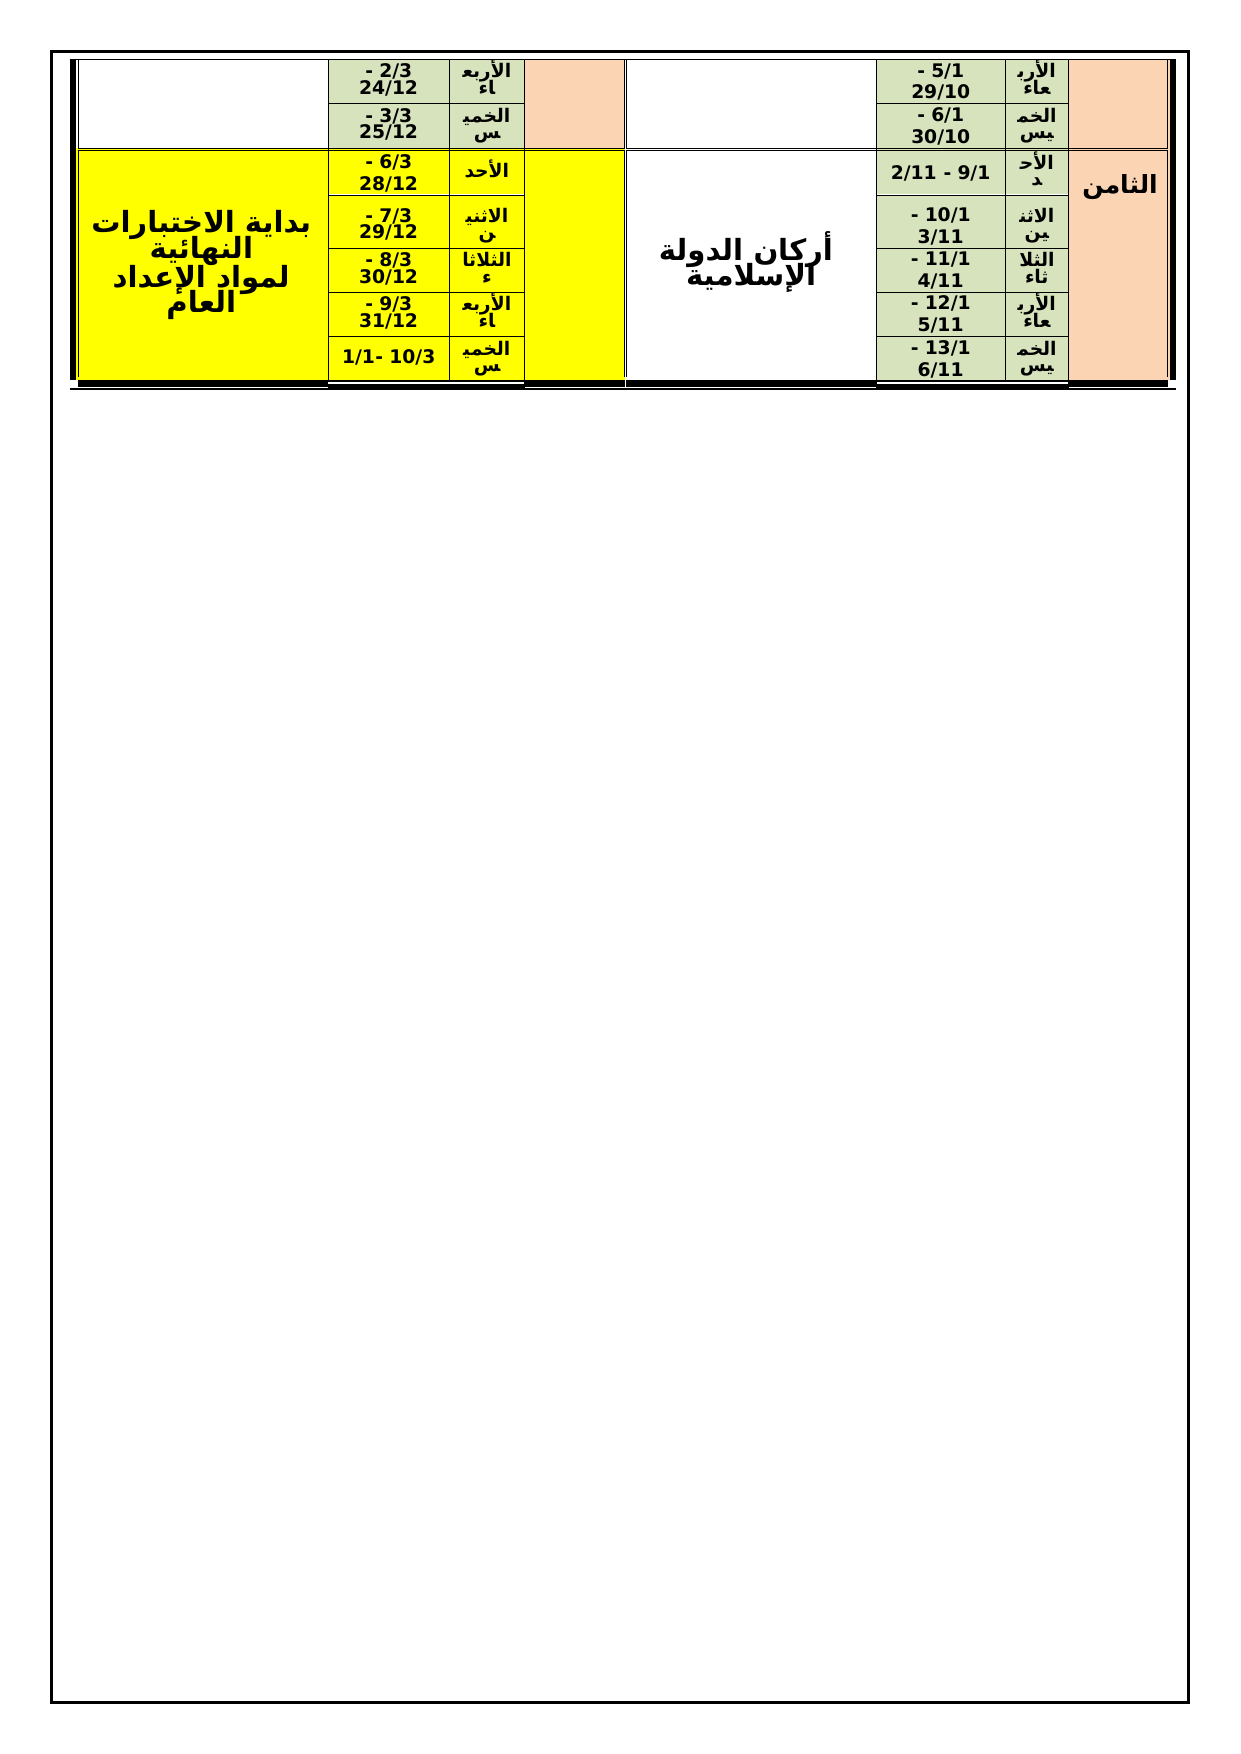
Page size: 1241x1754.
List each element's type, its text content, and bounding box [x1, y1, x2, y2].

table_cell الاثنين [1006, 196, 1068, 248]
table_cell الأربعاء [450, 60, 524, 103]
table_cell 10/1 - 3/11 [877, 196, 1005, 248]
table_cell 6/1 - 30/10 [877, 104, 1005, 148]
table_cell الثامن [1069, 148, 1170, 380]
table_cell الثلاثاء [450, 249, 524, 292]
table_cell الأحد [450, 151, 524, 194]
table_cell [525, 151, 625, 380]
table_cell 3/3 -25/12 [329, 104, 449, 148]
table_cell الخميس [450, 104, 524, 148]
table_cell الأربعاء [1006, 293, 1068, 336]
table_cell 8/3 - 30/12 [329, 249, 449, 292]
table_cell 11/1 - 4/11 [877, 249, 1005, 292]
table_cell 7/3 - 29/12 [329, 196, 449, 248]
table_cell بداية الاختبارات النهائية لمواد الإعداد العام [76, 148, 328, 380]
table_cell 5/1 - 29/10 [877, 60, 1005, 103]
table_cell الأربعاء [450, 293, 524, 336]
table_cell الخميس [450, 337, 524, 380]
table_cell الاثنين [450, 196, 524, 248]
table_cell الأحد [1006, 151, 1068, 194]
table_cell الأربعاء [1006, 60, 1068, 103]
table_cell 2/3 - 24/12 [329, 60, 449, 103]
table_cell 10/3 -1/1 [329, 337, 449, 380]
table_cell الخميس [1006, 104, 1068, 148]
table_cell أركان الدولة الإسلامية [625, 151, 876, 380]
table_cell 9/1 - 2/11 [877, 151, 1005, 194]
table_cell 13/1 - 6/11 [877, 337, 1005, 380]
table_cell 6/3 - 28/12 [329, 151, 449, 194]
table_cell الثلاثاء [1006, 249, 1068, 292]
table_cell 9/3 - 31/12 [329, 293, 449, 336]
table_cell الخميس [1006, 337, 1068, 380]
table_cell 12/1 - 5/11 [877, 293, 1005, 336]
